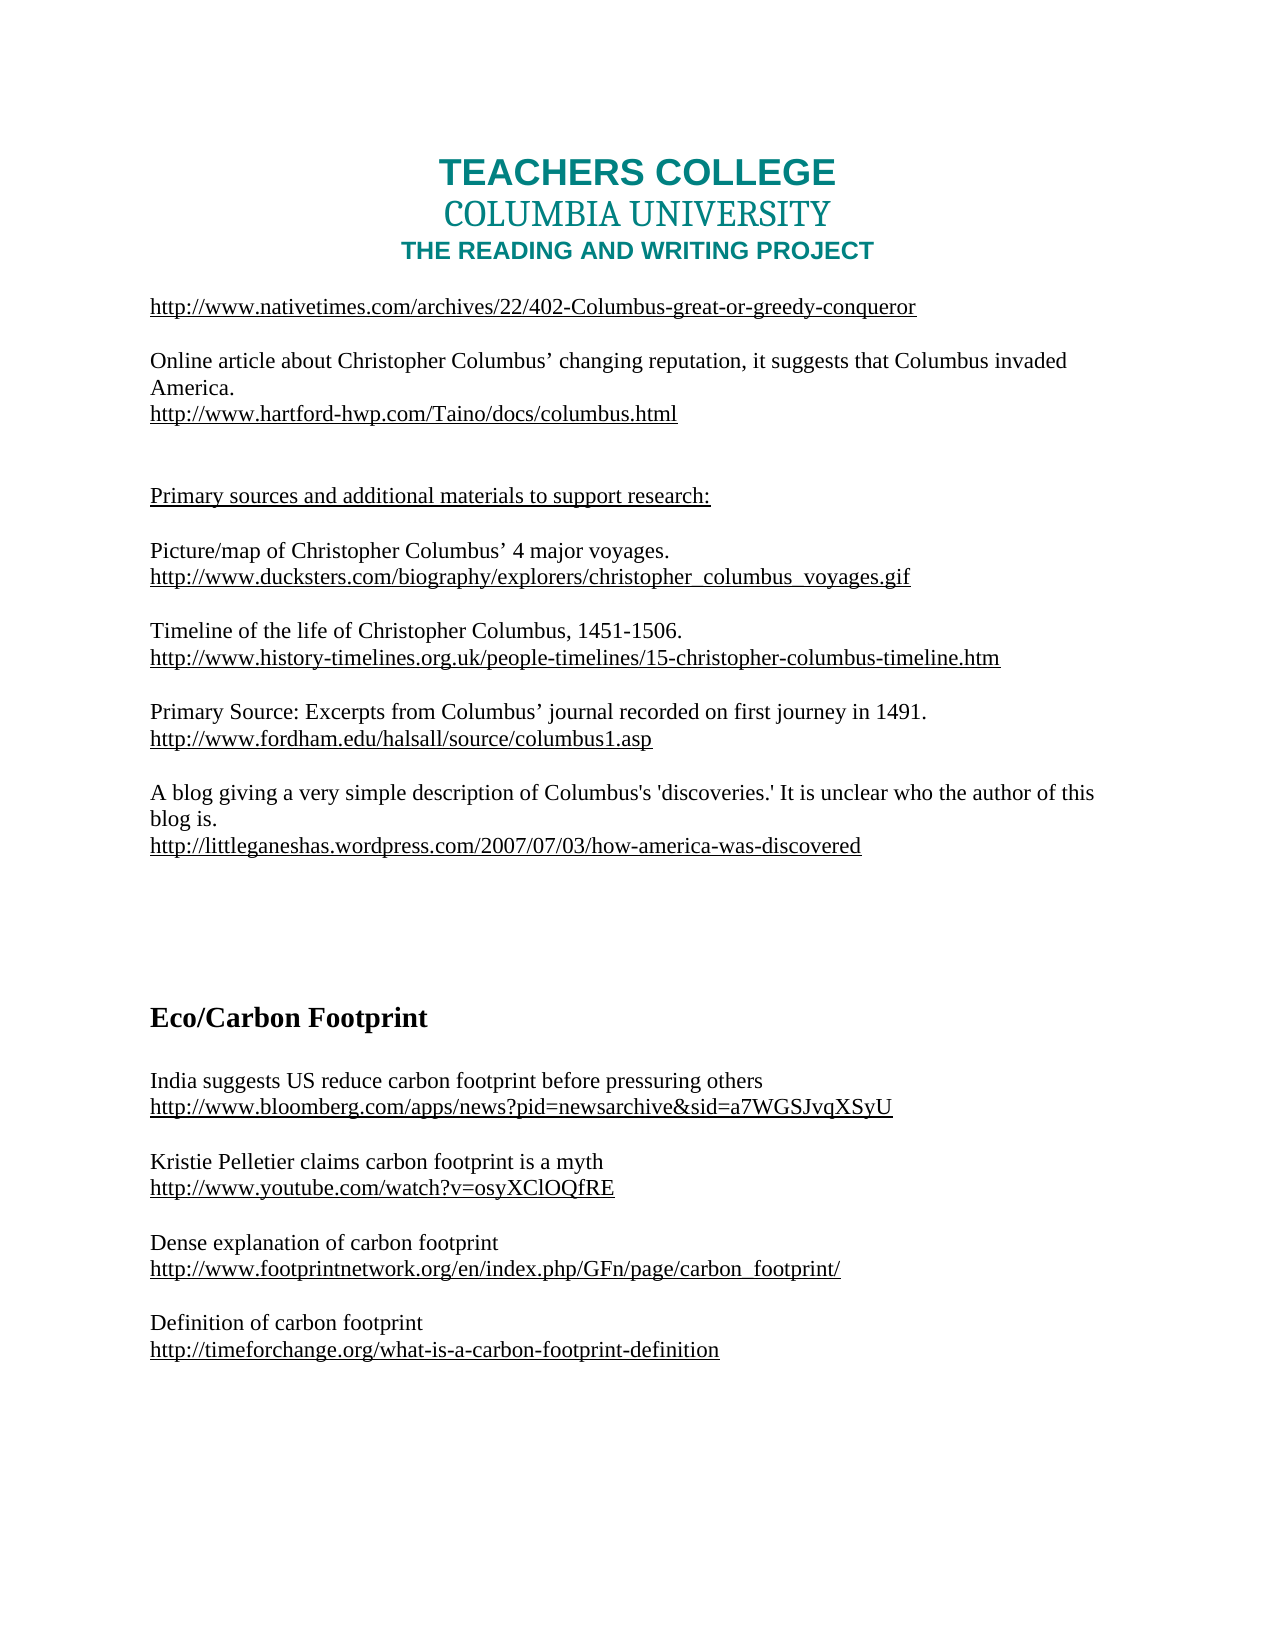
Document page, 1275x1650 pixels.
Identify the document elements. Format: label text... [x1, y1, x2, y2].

text http://timeforchange.org/what-is-a-carbon-footprint-definition [150, 1336, 1125, 1362]
text http://www.hartford-hwp.com/Taino/docs/columbus.html [150, 400, 1125, 426]
text A blog giving a very simple description of Columbus's 'discoveries.' It is unclear who the author of this blog is. [150, 779, 1125, 832]
text Kristie Pelletier claims carbon footprint is a myth [150, 1148, 1125, 1174]
text http://www.ducksters.com/biography/explorers/christopher_columbus_voyages.gif [150, 563, 1125, 589]
text http://www.footprintnetwork.org/en/index.php/GFn/page/carbon_footprint/ [150, 1255, 1125, 1281]
text http://www.bloomberg.com/apps/news?pid=newsarchive&sid=a7WGSJvqXSyU [150, 1093, 1125, 1120]
text http://littleganeshas.wordpress.com/2007/07/03/how-america-was-discovered [150, 832, 1125, 858]
text Primary Source: Excerpts from Columbus’ journal recorded on first journey in 1491. [150, 698, 1125, 725]
text Picture/map of Christopher Columbus’ 4 major voyages. [150, 537, 1125, 563]
text Dense explanation of carbon footprint [150, 1228, 1125, 1255]
text http://www.youtube.com/watch?v=osyXClOQfRE [150, 1174, 1125, 1201]
text http://www.fordham.edu/halsall/source/columbus1.asp [150, 725, 1125, 751]
subtitle Eco/Carbon Footprint [150, 1001, 1125, 1034]
text Timeline of the life of Christopher Columbus, 1451-1506. [150, 618, 1125, 644]
text http://www.history-timelines.org.uk/people-timelines/15-christopher-columbus-timeline.htm [150, 644, 1125, 670]
text India suggests US reduce carbon footprint before pressuring others [150, 1067, 1125, 1093]
text http://www.nativetimes.com/archives/22/402-Columbus-great-or-greedy-conqueror [150, 293, 1125, 319]
text Primary sources and additional materials to support research: [150, 482, 1125, 509]
text Online article about Christopher Columbus’ changing reputation, it suggests that Columbus invaded America. [150, 347, 1125, 400]
text Definition of carbon footprint [150, 1309, 1125, 1336]
